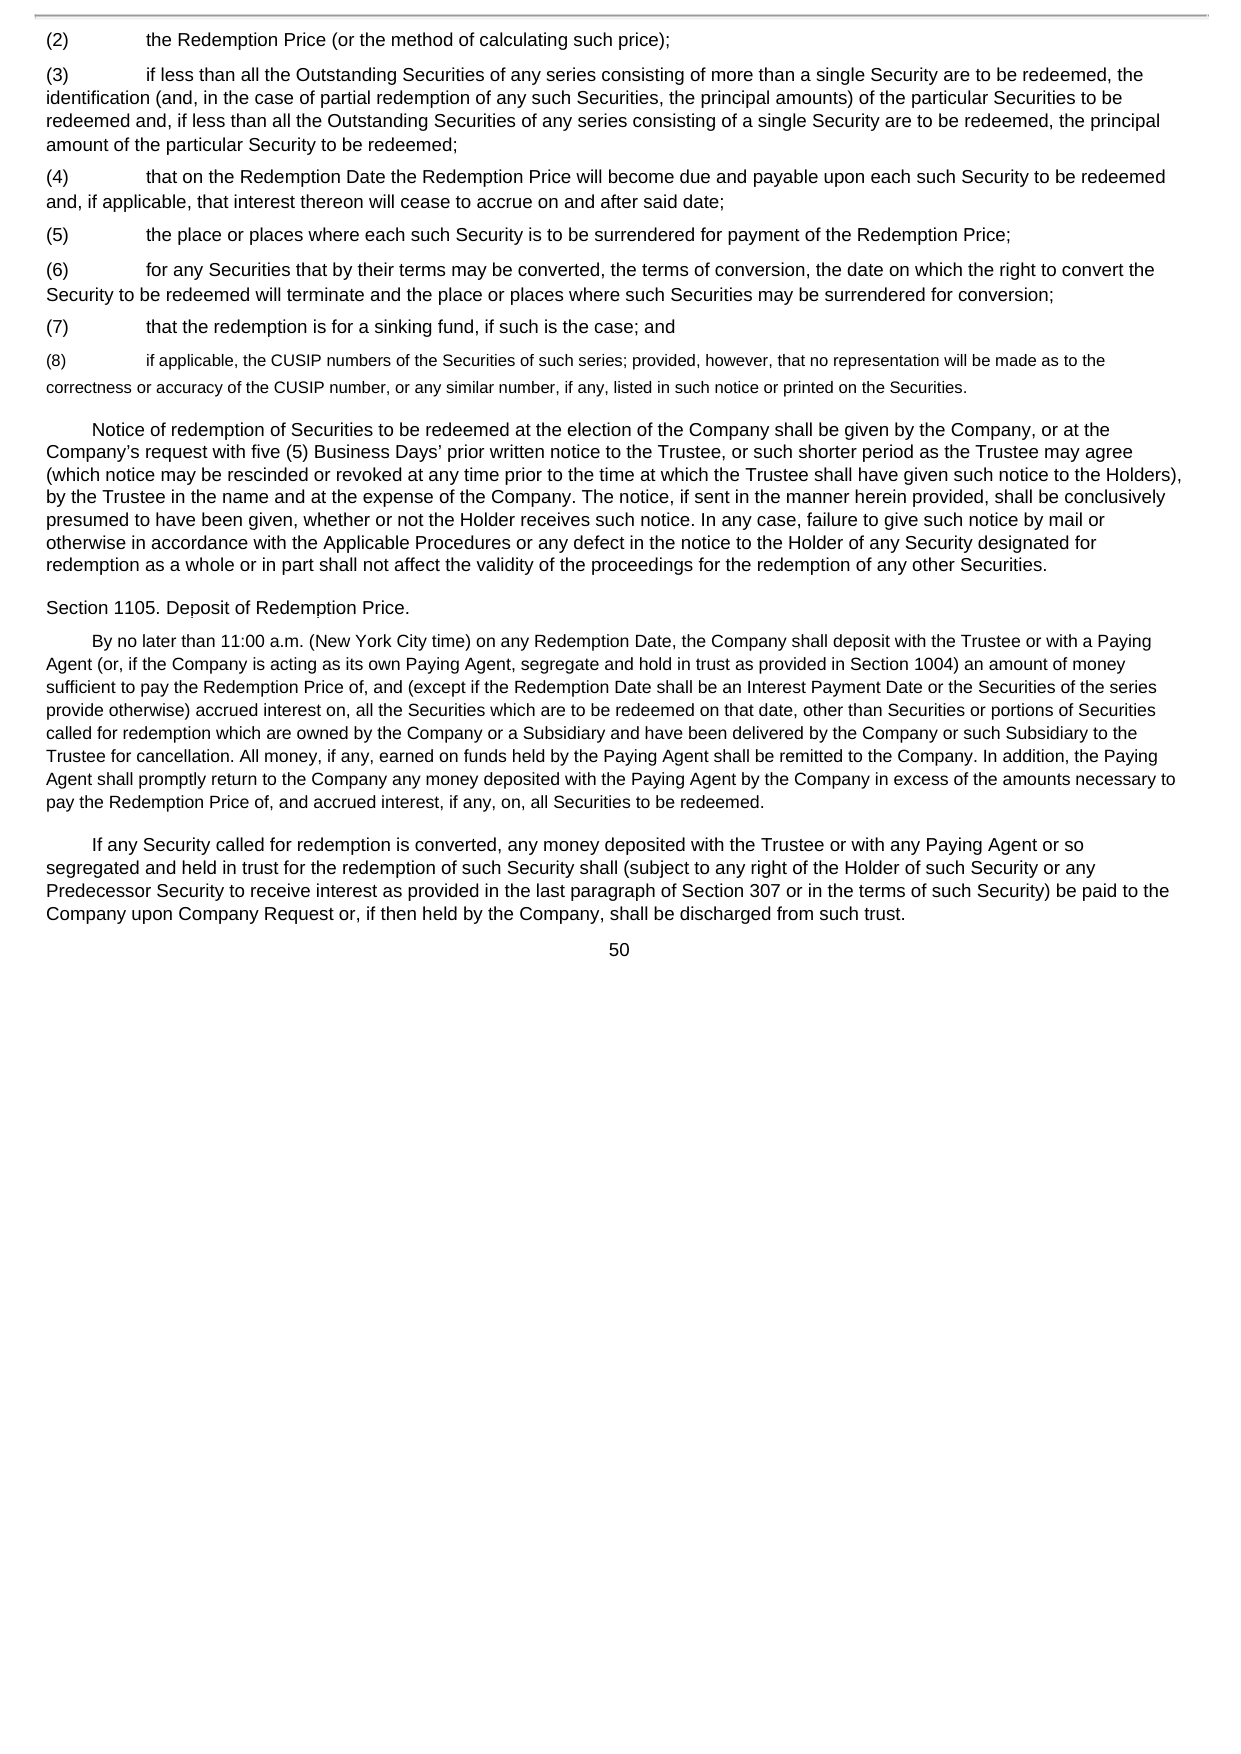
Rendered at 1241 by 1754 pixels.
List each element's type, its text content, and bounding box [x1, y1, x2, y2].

picture [32, 14, 1209, 21]
text Section 1105. Deposit of Redemption Price. [46, 597, 1190, 618]
list for any Securities that by their terms may be converted, the terms of conversion, the date on which the right to convert the Security to be redeemed will terminate and the place or places where such Securities may be surrendered for conversion; [46, 259, 1190, 305]
text By no later than 11:00 a.m. (New York City time) on any Redemption Date, the Company shall deposit with the Trustee or with a Paying Agent (or, if the Company is acting as its own Paying Agent, segregate and hold in trust as provided in Section 1004) an amount of money sufficient to pay the Redemption Price of, and (except if the Redemption Date shall be an Interest Payment Date or the Securities of the series provide otherwise) accrued interest on, all the Securities which are to be redeemed on that date, other than Securities or portions of Securities called for redemption which are owned by the Company or a Subsidiary and have been delivered by the Company or such Subsidiary to the Trustee for cancellation. All money, if any, earned on funds held by the Paying Agent shall be remitted to the Company. In addition, the Paying Agent shall promptly return to the Company any money deposited with the Paying Agent by the Company in excess of the amounts necessary to pay the Redemption Price of, and accrued interest, if any, on, all Securities to be redeemed. [46, 631, 1188, 812]
list that on the Redemption Date the Redemption Price will become due and payable upon each such Security to be redeemed and, if applicable, that interest thereon will cease to accrue on and after said date; [46, 166, 1190, 212]
list if applicable, the CUSIP numbers of the Securities of such series; provided, however, that no representation will be made as to the correctness or accuracy of the CUSIP number, or any similar number, if any, listed in such notice or printed on the Securities. [46, 351, 1190, 397]
text If any Security called for redemption is converted, any money deposited with the Trustee or with any Paying Agent or so segregated and held in trust for the redemption of such Security shall (subject to any right of the Holder of such Security or any Predecessor Security to receive interest as provided in the last paragraph of Section 307 or in the terms of such Security) be paid to the Company upon Company Request or, if then held by the Company, shall be discharged from such trust. [46, 833, 1172, 925]
text 50 [46, 939, 1192, 960]
list the Redemption Price (or the method of calculating such price); [46, 28, 1190, 50]
list the place or places where each such Security is to be surrendered for payment of the Redemption Price; [46, 223, 1190, 245]
text Notice of redemption of Securities to be redeemed at the election of the Company shall be given by the Company, or at the Company’s request with five (5) Business Days’ prior written notice to the Trustee, or such shorter period as the Trustee may agree (which notice may be rescinded or revoked at any time prior to the time at which the Trustee shall have given such notice to the Holders), by the Trustee in the name and at the expense of the Company. The notice, if sent in the manner herein provided, shall be conclusively presumed to have been given, whether or not the Holder receives such notice. In any case, failure to give such notice by mail or otherwise in accordance with the Applicable Procedures or any defect in the notice to the Holder of any Security designated for redemption as a whole or in part shall not affect the validity of the proceedings for the redemption of any other Securities. [46, 418, 1184, 576]
list that the redemption is for a sinking fund, if such is the case; and [46, 316, 1190, 338]
list if less than all the Outstanding Securities of any series consisting of more than a single Security are to be redeemed, the identification (and, in the case of partial redemption of any such Securities, the principal amounts) of the particular Securities to be redeemed and, if less than all the Outstanding Securities of any series consisting of a single Security are to be redeemed, the principal amount of the particular Security to be redeemed; [46, 64, 1190, 155]
